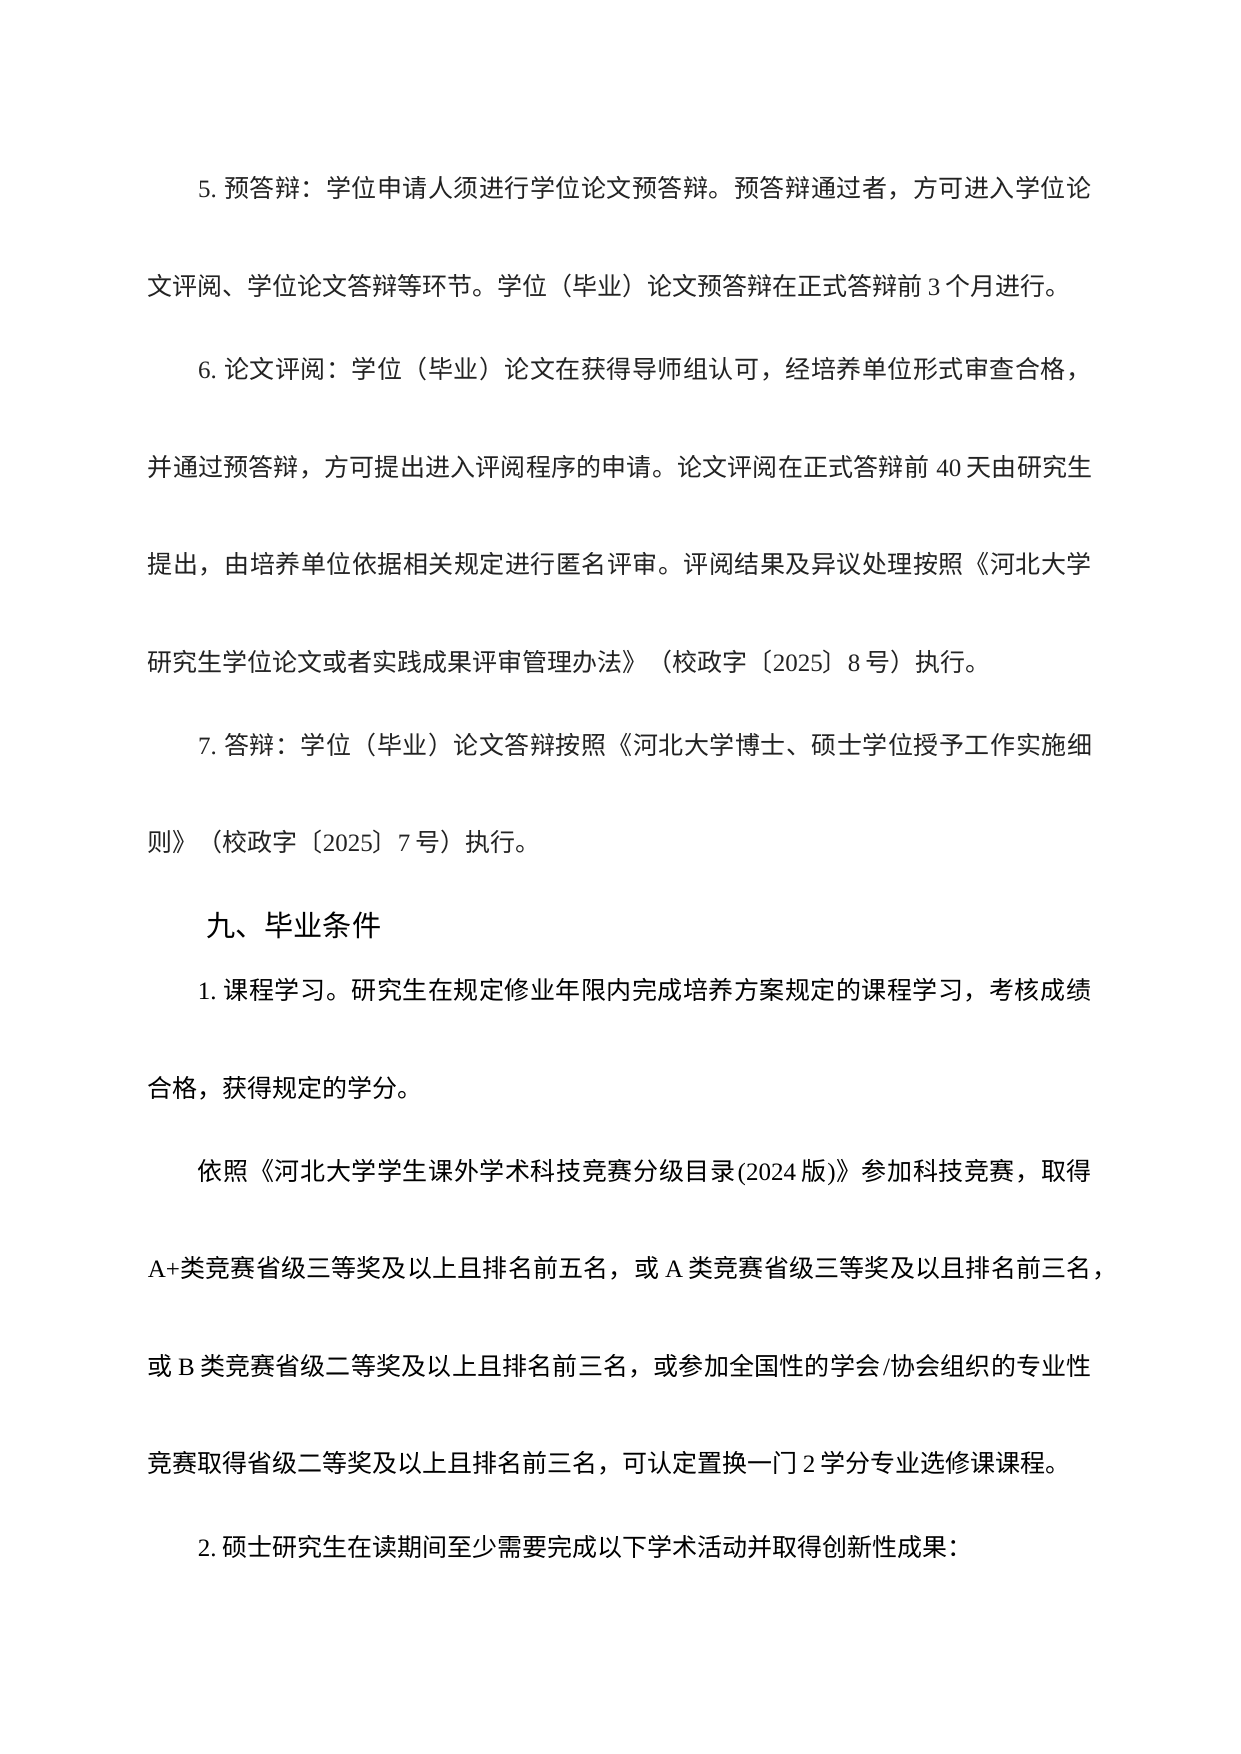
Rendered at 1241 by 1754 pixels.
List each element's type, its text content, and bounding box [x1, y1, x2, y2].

text 6. 论文评阅：学位（毕业）论文在获得导师组认可，经培养单位形式审查合格，并通过预答辩，方可提出进入评阅程序的申请。论文评阅在正式答辩前40天由研究生提出，由培养单位依据相关规定进行匿名评审。评阅结果及异议处理按照《河北大学研究生学位论文或者实践成果评审管理办法》（校政字〔2025〕8号）执行。 [148, 335, 1092, 693]
text 依照《河北大学学生课外学术科技竞赛分级目录(2024版)》参加科技竞赛，取得A+类竞赛省级三等奖及以上且排名前五名，或A类竞赛省级三等奖及以且排名前三名，或B类竞赛省级二等奖及以上且排名前三名，或参加全国性的学会/协会组织的专业性竞赛取得省级二等奖及以上且排名前三名，可认定置换一门2学分专业选修课课程。 [148, 1137, 1092, 1494]
text 7. 答辩：学位（毕业）论文答辩按照《河北大学博士、硕士学位授予工作实施细则》（校政字〔2025〕7号）执行。 [148, 711, 1092, 873]
text 2. 硕士研究生在读期间至少需要完成以下学术活动并取得创新性成果： [148, 1513, 1092, 1578]
text 1. 课程学习。研究生在规定修业年限内完成培养方案规定的课程学习，考核成绩合格，获得规定的学分。 [148, 956, 1092, 1119]
text 5. 预答辩：学位申请人须进行学位论文预答辩。预答辩通过者，方可进入学位论文评阅、学位论文答辩等环节。学位（毕业）论文预答辩在正式答辩前3个月进行。 [148, 154, 1092, 317]
text 九、毕业条件 [148, 891, 1092, 956]
